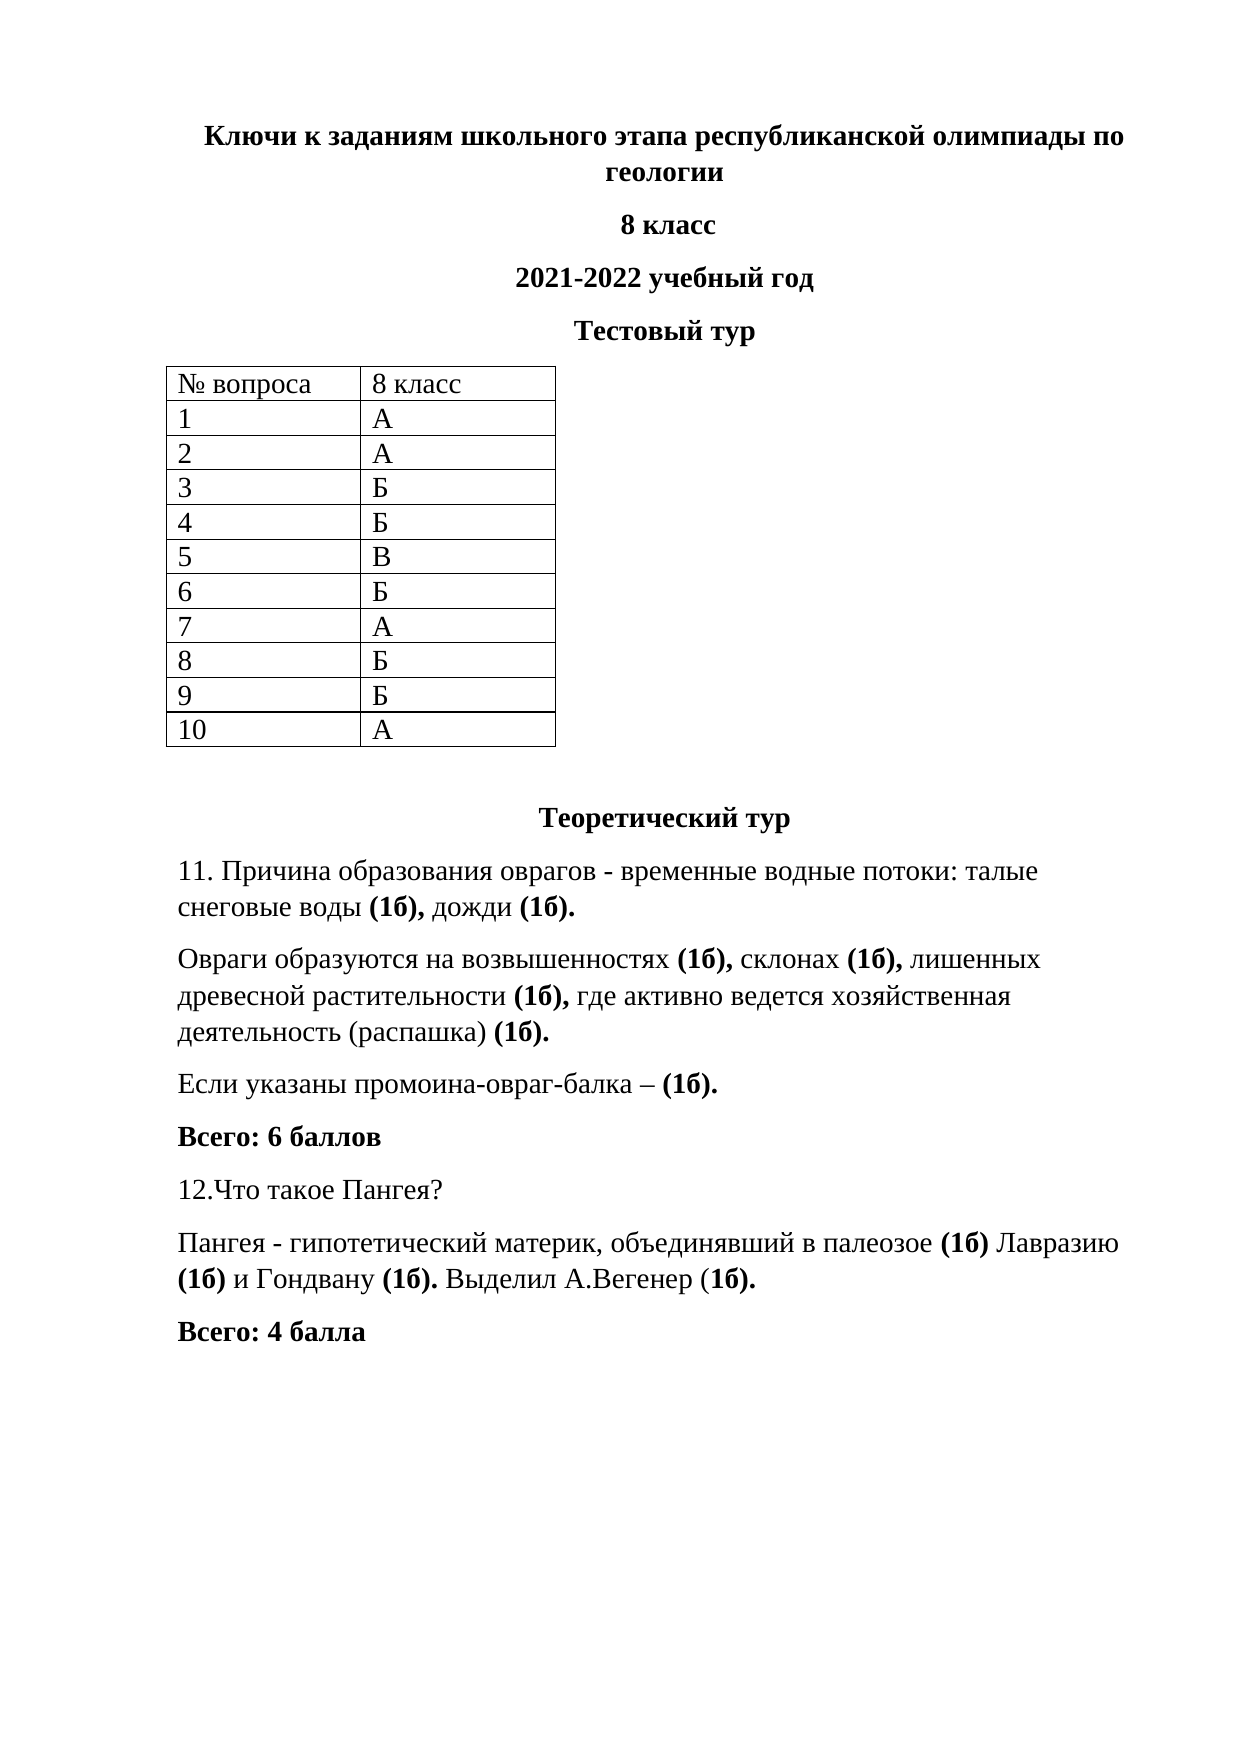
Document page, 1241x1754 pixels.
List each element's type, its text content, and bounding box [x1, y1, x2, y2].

text Всего: 6 баллов [177, 1119, 1152, 1153]
text 8 класс [177, 207, 1152, 241]
table_cell Б [361, 505, 555, 538]
text Овраги образуются на возвышенностях (1б), склонах (1б), лишенных древесной растительности (1б), где активно ведется хозяйственная деятельность (распашка) (1б). [177, 942, 1152, 1047]
table_cell 7 [167, 609, 360, 642]
text 2021-2022 учебный год [177, 260, 1152, 293]
text 11. Причина образования оврагов - временные водные потоки: талые снеговые воды (1б), дожди (1б). [177, 853, 1152, 922]
table_cell В [361, 540, 555, 573]
table_cell А [361, 713, 555, 746]
text Всего: 4 балла [177, 1314, 1152, 1348]
table_cell Б [361, 470, 555, 504]
text Тестовый тур [177, 313, 1152, 346]
table_cell Б [361, 643, 555, 677]
table_cell А [361, 609, 555, 642]
text Если указаны промоина-овраг-балка – (1б). [177, 1067, 1152, 1100]
table_header 8 класс [361, 367, 555, 400]
table_cell Б [361, 678, 555, 711]
table_cell 4 [167, 505, 360, 538]
text Ключи к заданиям школьного этапа республиканской олимпиады по геологии [177, 118, 1152, 188]
table_header № вопроса [167, 367, 360, 400]
text Пангея - гипотетический материк, объединявший в палеозое (1б) Лавразию (1б) и Гондвану (1б). Выделил А.Вегенер (1б). [177, 1225, 1152, 1295]
table_cell Б [361, 574, 555, 608]
table_cell А [361, 401, 555, 435]
table_cell 2 [167, 436, 360, 469]
table_cell 8 [167, 643, 360, 677]
table_cell 1 [167, 401, 360, 435]
table_cell 10 [167, 713, 360, 746]
table_cell 9 [167, 678, 360, 711]
text 12.Что такое Пангея? [177, 1172, 1152, 1206]
table_cell 5 [167, 540, 360, 573]
table_cell 3 [167, 470, 360, 504]
table_cell А [361, 436, 555, 469]
text Теоретический тур [177, 800, 1152, 833]
table_cell 6 [167, 574, 360, 608]
